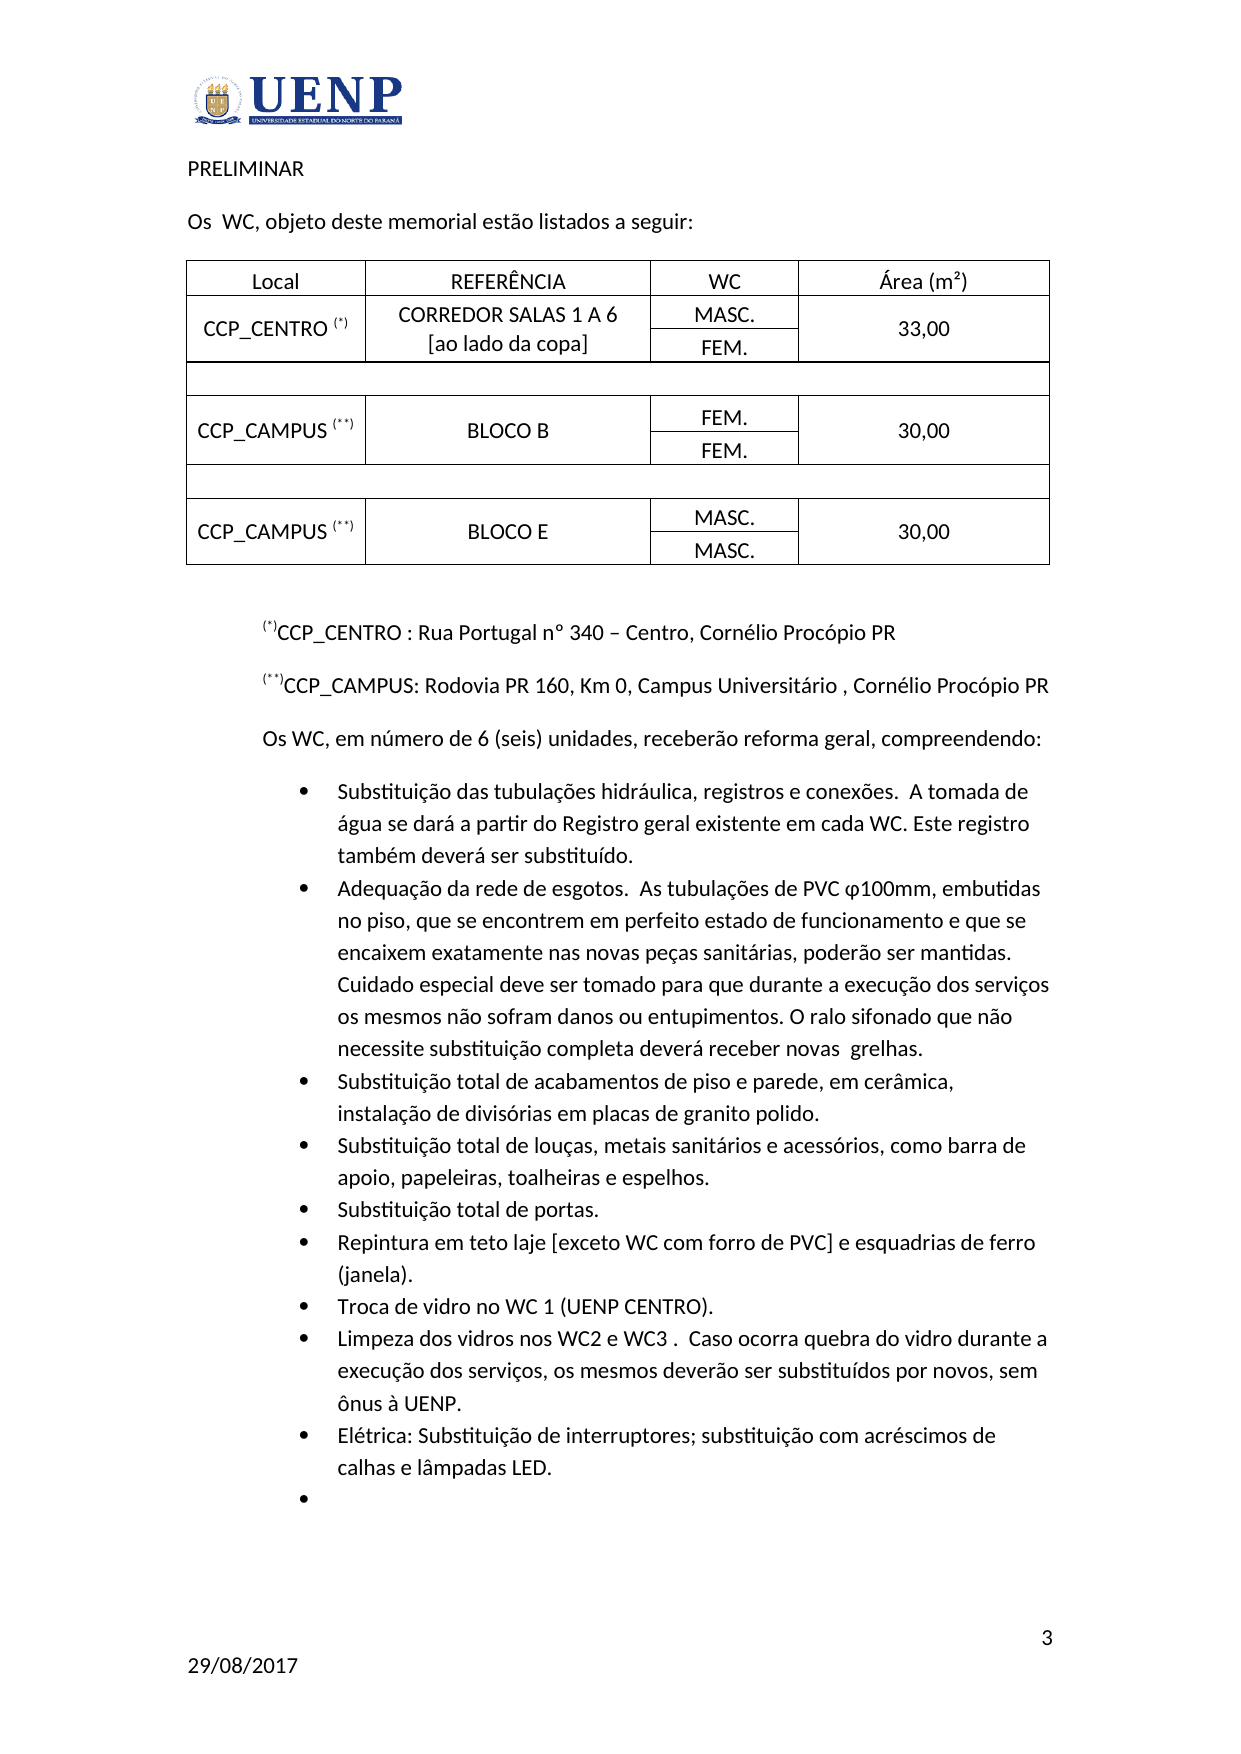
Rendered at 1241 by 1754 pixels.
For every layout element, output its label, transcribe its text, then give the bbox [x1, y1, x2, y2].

list Substituição das tubulações hidráulica, registros e conexões. A tomada de água se dará a partir do Registro geral existente em cada WC. Este registro também deverá ser substituído. [300, 777, 1053, 869]
table_cell CCP_CAMPUS (**) [187, 396, 365, 464]
table_cell 33,00 [799, 296, 1049, 361]
table_cell BLOCO E [366, 499, 650, 564]
table_cell 30,00 [799, 499, 1049, 564]
list Adequação da rede de esgotos. As tubulações de PVC ɸ100mm, embutidas no piso, que se encontrem em perfeito estado de funcionamento e que se encaixem exatamente nas novas peças sanitárias, poderão ser mantidas. Cuidado especial deve ser tomado para que durante a execução dos serviços os mesmos não sofram danos ou entupimentos. O ralo sifonado que não necessite substituição completa deverá receber novas grelhas. [300, 874, 1053, 1063]
table_cell MASC. [651, 499, 798, 531]
text (**)CCP_CAMPUS: Rodovia PR 160, Km 0, Campus Universitário , Cornélio Procópio PR [187, 671, 1053, 699]
table_cell 30,00 [799, 396, 1049, 464]
list Troca de vidro no WC 1 (UENP CENTRO). [300, 1292, 1053, 1320]
table_cell CORREDOR SALAS 1 A 6 [ao lado da copa] [366, 296, 650, 361]
table_cell [187, 363, 1049, 394]
table_cell BLOCO B [366, 396, 650, 464]
picture [187, 75, 404, 126]
list Repintura em teto laje [exceto WC com forro de PVC] e esquadrias de ferro (janela). [300, 1228, 1053, 1288]
table_header WC [651, 261, 798, 295]
table_header REFERÊNCIA [366, 261, 650, 295]
table_header Área (m²) [799, 261, 1049, 295]
list Substituição total de acabamentos de piso e parede, em cerâmica, instalação de divisórias em placas de granito polido. [300, 1067, 1053, 1127]
table_cell MASC. [651, 296, 798, 328]
table_header Local [187, 261, 365, 295]
text Os WC, objeto deste memorial estão listados a seguir: [187, 207, 1053, 235]
table_cell FEM. [651, 329, 798, 361]
table_cell [187, 465, 1049, 497]
list Elétrica: Substituição de interruptores; substituição com acréscimos de calhas e lâmpadas LED. [300, 1421, 1053, 1481]
text (*)CCP_CENTRO : Rua Portugal nº 340 – Centro, Cornélio Procópio PR [187, 618, 1053, 646]
text PRELIMINAR [187, 154, 1053, 182]
list Substituição total de louças, metais sanitários e acessórios, como barra de apoio, papeleiras, toalheiras e espelhos. [300, 1131, 1053, 1191]
table_cell FEM. [651, 396, 798, 431]
table_cell CCP_CENTRO (*) [187, 296, 365, 361]
list Limpeza dos vidros nos WC2 e WC3 . Caso ocorra quebra do vidro durante a execução dos serviços, os mesmos deverão ser substituídos por novos, sem ônus à UENP. [300, 1324, 1053, 1417]
text Os WC, em número de 6 (seis) unidades, receberão reforma geral, compreendendo: [262, 724, 1053, 752]
table_cell FEM. [651, 432, 798, 464]
table_cell MASC. [651, 532, 798, 564]
table_cell CCP_CAMPUS (**) [187, 499, 365, 564]
list Substituição total de portas. [300, 1196, 1053, 1223]
